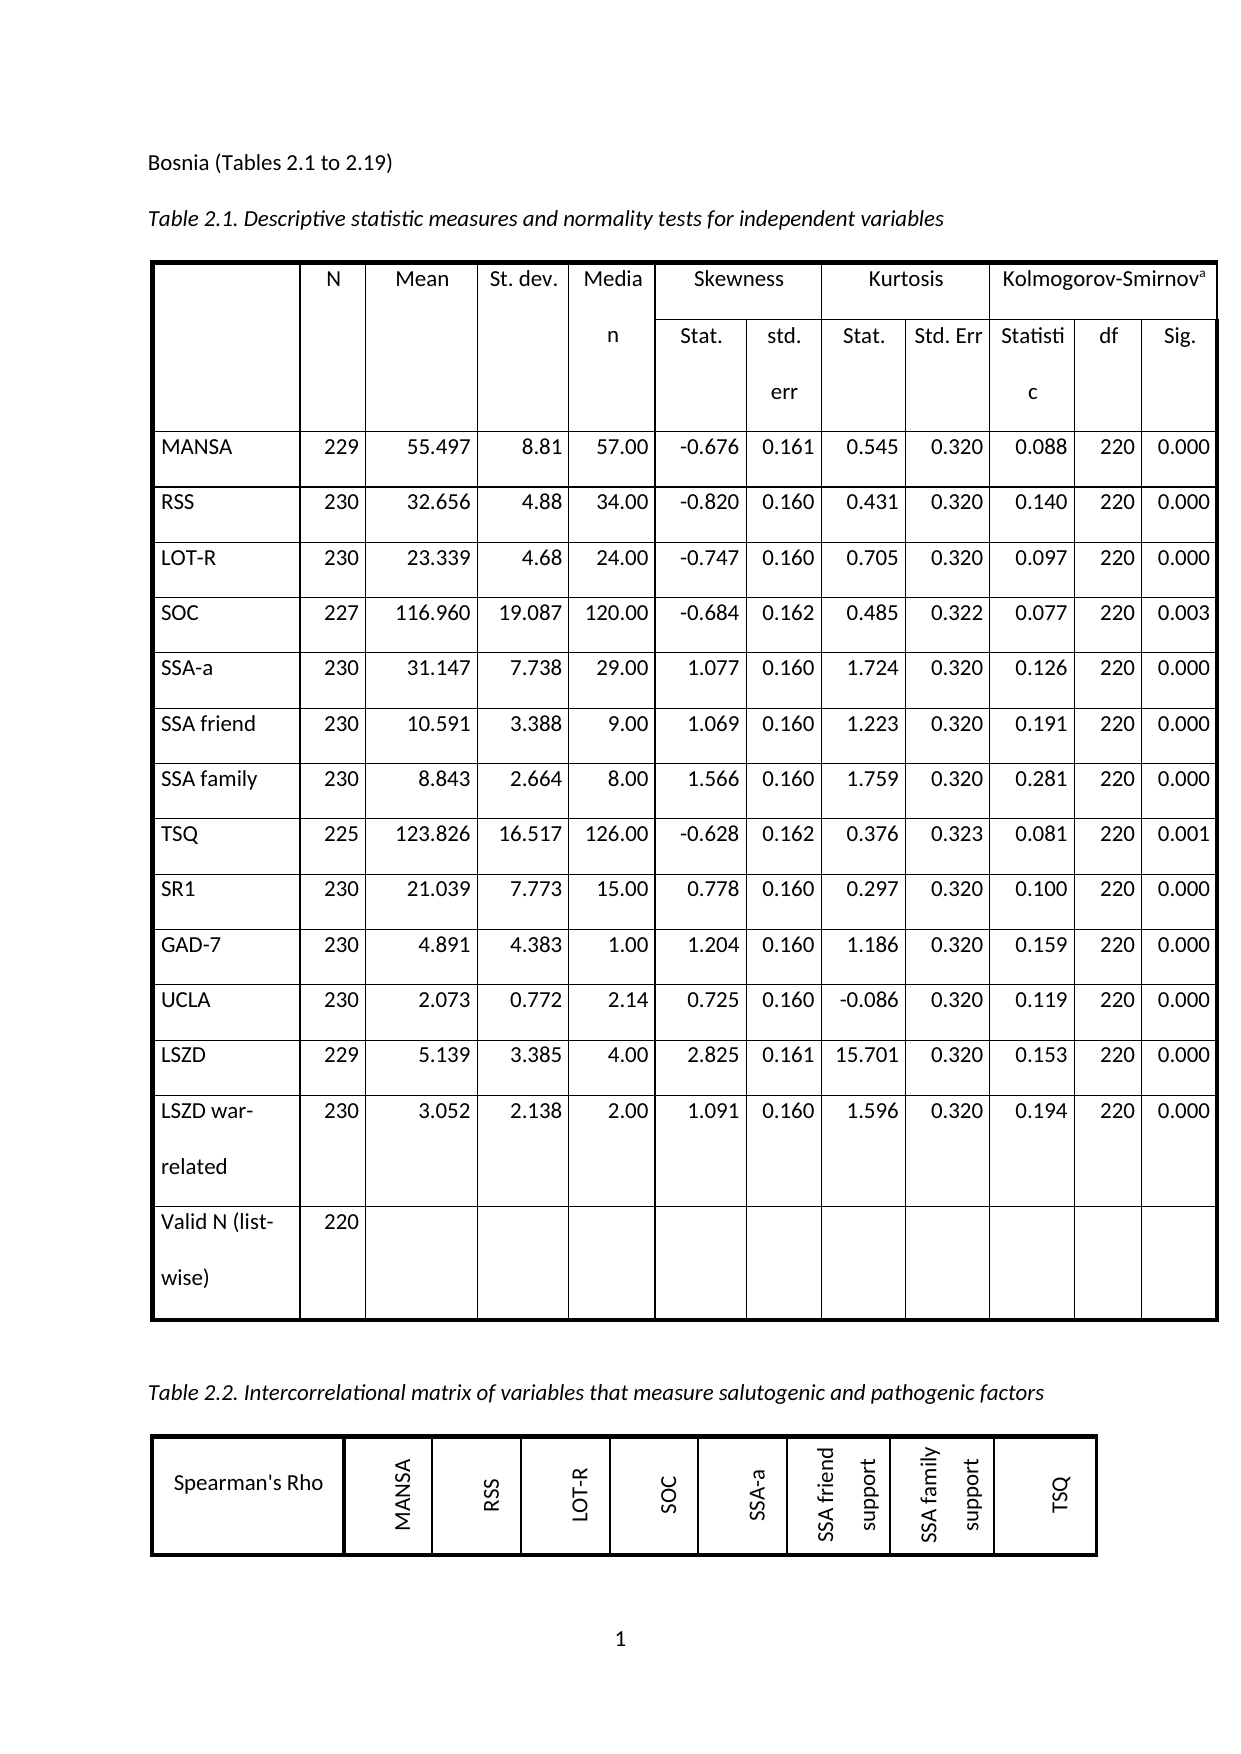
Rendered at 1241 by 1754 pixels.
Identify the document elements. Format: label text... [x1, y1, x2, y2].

table_cell 0.126 [990, 653, 1074, 708]
table_cell 220 [1075, 930, 1141, 984]
table_header Median [569, 265, 654, 431]
table_cell 126.00 [569, 819, 654, 873]
table_header LOT-R [522, 1439, 609, 1552]
table_cell 0.153 [990, 1041, 1074, 1095]
table_cell 229 [301, 1041, 365, 1095]
table_cell Std. Err [906, 320, 989, 431]
table_cell LSZD [155, 1041, 299, 1095]
table_cell 0.160 [747, 930, 821, 984]
table_cell 0.000 [1142, 1041, 1215, 1095]
table_cell 0.705 [822, 543, 905, 597]
table_header St. dev. [478, 265, 568, 431]
table_cell 31.147 [366, 653, 477, 708]
table_cell 0.320 [906, 1041, 989, 1095]
table_cell 220 [1075, 432, 1141, 486]
table_cell [656, 1207, 746, 1317]
table_cell 0.320 [906, 653, 989, 708]
table_cell 8.843 [366, 764, 477, 818]
table_cell 2.825 [656, 1041, 746, 1095]
table_header SSA-a [699, 1439, 786, 1552]
table_cell 225 [301, 819, 365, 873]
table_header SSA friend support [788, 1439, 889, 1552]
table_cell 57.00 [569, 432, 654, 486]
table_cell Sig. [1142, 320, 1215, 431]
table_cell 0.001 [1142, 819, 1215, 873]
table_cell 0.003 [1142, 598, 1215, 652]
table_cell 0.320 [906, 488, 989, 542]
table_cell 0.194 [990, 1096, 1074, 1206]
table_cell 0.119 [990, 985, 1074, 1039]
table_cell 3.385 [478, 1041, 568, 1095]
table_cell 3.388 [478, 709, 568, 763]
table_cell 220 [1075, 709, 1141, 763]
table_cell 1.759 [822, 764, 905, 818]
table_cell 0.160 [747, 1096, 821, 1206]
table_header Kolmogorov-Smirnova [990, 265, 1216, 319]
text Table 2.1. Descriptive statistic measures and normality tests for independent variables [148, 204, 1093, 232]
table_cell df [1075, 320, 1141, 431]
table_cell 0.162 [747, 819, 821, 873]
table_cell 0.000 [1142, 985, 1215, 1039]
table_cell 0.772 [478, 985, 568, 1039]
table_cell 0.160 [747, 543, 821, 597]
table_header [155, 265, 299, 431]
table_cell 0.191 [990, 709, 1074, 763]
table_cell 2.14 [569, 985, 654, 1039]
table_header Kurtosis [822, 265, 989, 319]
table_cell 0.000 [1142, 875, 1215, 929]
table_cell 0.077 [990, 598, 1074, 652]
table_cell 220 [1075, 653, 1141, 708]
table_cell 1.596 [822, 1096, 905, 1206]
table_cell Stat. [656, 320, 746, 431]
table_cell 0.000 [1142, 764, 1215, 818]
table_cell 15.701 [822, 1041, 905, 1095]
table_cell 32.656 [366, 488, 477, 542]
table_cell 0.320 [906, 543, 989, 597]
table_cell 0.320 [906, 709, 989, 763]
table_cell 230 [301, 875, 365, 929]
table_header SSA family support [891, 1439, 993, 1552]
table_cell 230 [301, 930, 365, 984]
table_cell 21.039 [366, 875, 477, 929]
table_cell 0.160 [747, 488, 821, 542]
table_cell SR1 [155, 875, 299, 929]
table_cell -0.747 [656, 543, 746, 597]
table_cell 0.081 [990, 819, 1074, 873]
table_cell 220 [1075, 985, 1141, 1039]
table_cell 8.00 [569, 764, 654, 818]
table_cell 0.000 [1142, 1096, 1215, 1206]
table_cell 7.773 [478, 875, 568, 929]
table_cell 2.138 [478, 1096, 568, 1206]
table_cell 229 [301, 432, 365, 486]
table_cell 120.00 [569, 598, 654, 652]
table_cell -0.628 [656, 819, 746, 873]
table_cell [1075, 1207, 1141, 1317]
table_cell 2.073 [366, 985, 477, 1039]
table_cell 0.323 [906, 819, 989, 873]
table_cell 0.320 [906, 764, 989, 818]
table_cell 220 [1075, 819, 1141, 873]
table_cell 0.320 [906, 875, 989, 929]
table_cell 1.724 [822, 653, 905, 708]
table_header MANSA [346, 1439, 431, 1552]
table_cell 0.088 [990, 432, 1074, 486]
table_cell 0.000 [1142, 432, 1215, 486]
table_cell 220 [1075, 488, 1141, 542]
table_cell 0.097 [990, 543, 1074, 597]
table_cell [822, 1207, 905, 1317]
table_cell 0.162 [747, 598, 821, 652]
table_cell 0.140 [990, 488, 1074, 542]
table_cell 4.68 [478, 543, 568, 597]
table_cell 0.725 [656, 985, 746, 1039]
table_header TSQ [995, 1439, 1095, 1552]
table_cell 220 [301, 1207, 365, 1317]
table_cell 220 [1075, 875, 1141, 929]
table_cell 1.00 [569, 930, 654, 984]
table_cell 230 [301, 709, 365, 763]
table_cell 0.322 [906, 598, 989, 652]
table_cell SOC [155, 598, 299, 652]
table_cell 0.000 [1142, 709, 1215, 763]
table_cell [990, 1207, 1074, 1317]
table_cell 55.497 [366, 432, 477, 486]
table_header N [301, 265, 365, 431]
table_cell 230 [301, 985, 365, 1039]
table_cell 16.517 [478, 819, 568, 873]
table_cell 0.160 [747, 985, 821, 1039]
table_cell 8.81 [478, 432, 568, 486]
table_cell 220 [1075, 764, 1141, 818]
table_cell 123.826 [366, 819, 477, 873]
table_header Mean [366, 265, 477, 431]
table_cell SSA-a [155, 653, 299, 708]
table_cell 220 [1075, 598, 1141, 652]
table_cell -0.684 [656, 598, 746, 652]
table_cell [747, 1207, 821, 1317]
table_header Spearman's Rho [154, 1439, 342, 1552]
table_cell [366, 1207, 477, 1317]
table_cell 230 [301, 653, 365, 708]
table_cell 0.000 [1142, 930, 1215, 984]
table_cell Stat. [822, 320, 905, 431]
table_cell 116.960 [366, 598, 477, 652]
table_cell 1.077 [656, 653, 746, 708]
table_cell 0.376 [822, 819, 905, 873]
table_cell 230 [301, 1096, 365, 1206]
table_cell -0.820 [656, 488, 746, 542]
table_cell GAD-7 [155, 930, 299, 984]
table_cell RSS [155, 488, 299, 542]
table_cell [478, 1207, 568, 1317]
table_cell TSQ [155, 819, 299, 873]
table_cell 0.320 [906, 985, 989, 1039]
table_cell 19.087 [478, 598, 568, 652]
text Table 2.2. Intercorrelational matrix of variables that measure salutogenic and pathogenic factors [148, 1378, 1093, 1406]
table_cell Valid N (list-wise) [155, 1207, 299, 1317]
table_cell 0.160 [747, 875, 821, 929]
table_cell 2.00 [569, 1096, 654, 1206]
table_cell 230 [301, 764, 365, 818]
text Bosnia (Tables 2.1 to 2.19) [148, 148, 1093, 176]
table_cell MANSA [155, 432, 299, 486]
table_cell 15.00 [569, 875, 654, 929]
table_cell 0.320 [906, 1096, 989, 1206]
table_cell 0.161 [747, 1041, 821, 1095]
table_cell SSA family [155, 764, 299, 818]
table_cell 0.000 [1142, 488, 1215, 542]
table_cell 0.000 [1142, 653, 1215, 708]
table_cell 1.566 [656, 764, 746, 818]
table_cell 230 [301, 488, 365, 542]
table_cell 220 [1075, 1041, 1141, 1095]
table_cell 0.281 [990, 764, 1074, 818]
table_cell -0.676 [656, 432, 746, 486]
table_cell 0.000 [1142, 543, 1215, 597]
table_cell 220 [1075, 543, 1141, 597]
table_cell 4.383 [478, 930, 568, 984]
table_header SOC [611, 1439, 697, 1552]
table_cell 0.320 [906, 432, 989, 486]
table_cell 0.320 [906, 930, 989, 984]
table_cell Statistic [990, 320, 1074, 431]
table_cell 5.139 [366, 1041, 477, 1095]
table_cell [1142, 1207, 1215, 1317]
table_cell 1.204 [656, 930, 746, 984]
table_cell 0.160 [747, 709, 821, 763]
table_cell 23.339 [366, 543, 477, 597]
table_cell 4.00 [569, 1041, 654, 1095]
table_cell 227 [301, 598, 365, 652]
table_cell 0.545 [822, 432, 905, 486]
table_cell 2.664 [478, 764, 568, 818]
table_cell LOT-R [155, 543, 299, 597]
table_cell 1.186 [822, 930, 905, 984]
table_cell 4.891 [366, 930, 477, 984]
table_cell 0.159 [990, 930, 1074, 984]
table_cell 34.00 [569, 488, 654, 542]
table_cell 24.00 [569, 543, 654, 597]
table_cell 0.431 [822, 488, 905, 542]
table_cell 0.161 [747, 432, 821, 486]
table_cell 230 [301, 543, 365, 597]
table_cell UCLA [155, 985, 299, 1039]
table_cell -0.086 [822, 985, 905, 1039]
table_cell 10.591 [366, 709, 477, 763]
table_header RSS [433, 1439, 520, 1552]
table_cell 220 [1075, 1096, 1141, 1206]
table_cell 0.100 [990, 875, 1074, 929]
table_cell 1.069 [656, 709, 746, 763]
table_cell 4.88 [478, 488, 568, 542]
table_cell SSA friend [155, 709, 299, 763]
table_cell 0.485 [822, 598, 905, 652]
table_cell std. err [747, 320, 821, 431]
table_cell 0.778 [656, 875, 746, 929]
table_cell 0.160 [747, 653, 821, 708]
table_cell 1.223 [822, 709, 905, 763]
table_cell 3.052 [366, 1096, 477, 1206]
table_cell 1.091 [656, 1096, 746, 1206]
table_cell 7.738 [478, 653, 568, 708]
table_cell 29.00 [569, 653, 654, 708]
table_cell LSZD war-related [155, 1096, 299, 1206]
table_cell [569, 1207, 654, 1317]
table_cell 0.160 [747, 764, 821, 818]
table_header Skewness [656, 265, 821, 319]
table_cell 9.00 [569, 709, 654, 763]
table_cell [906, 1207, 989, 1317]
table_cell 0.297 [822, 875, 905, 929]
